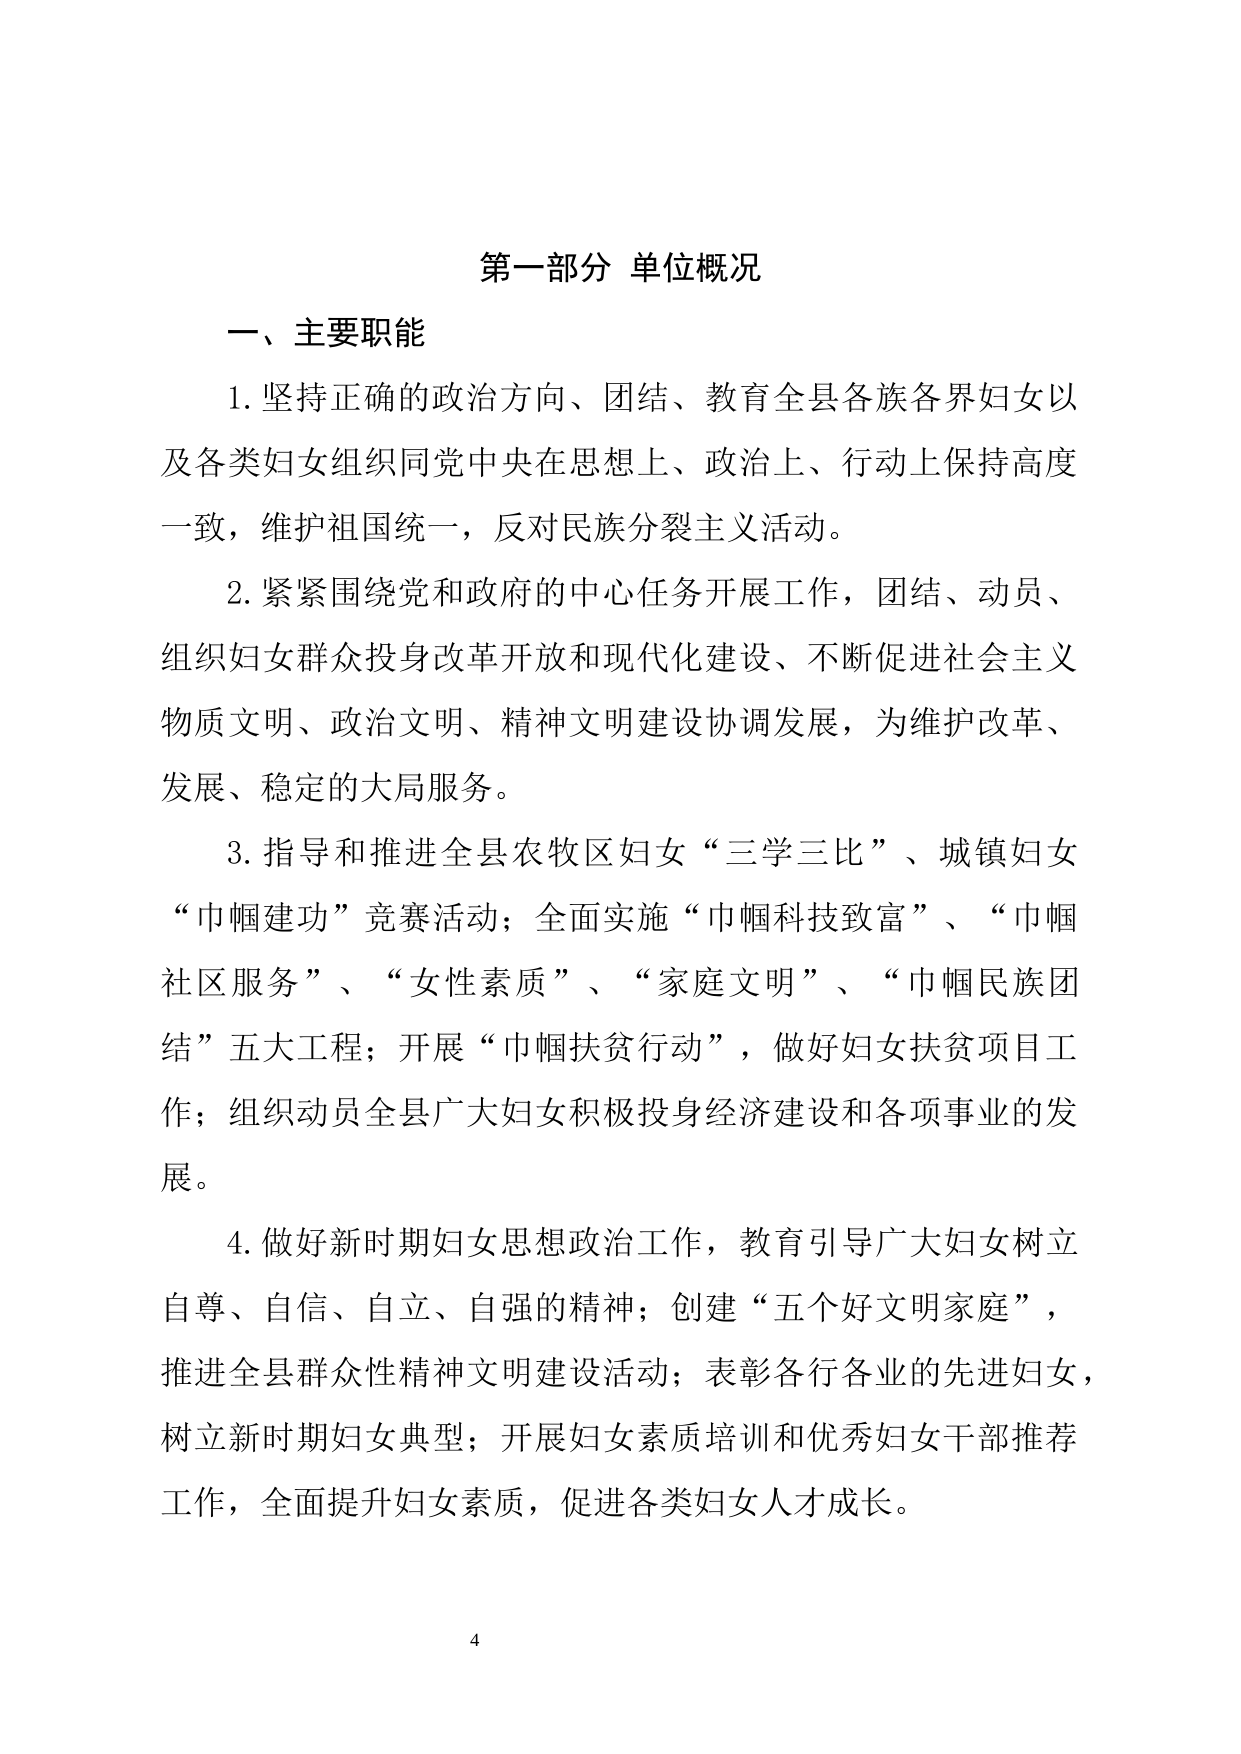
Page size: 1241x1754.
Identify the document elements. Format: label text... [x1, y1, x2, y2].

text 一、主要职能 [159, 298, 1081, 363]
text 2.紧紧围绕党和政府的中心任务开展工作，团结、动员、组织妇女群众投身改革开放和现代化建设、不断促进社会主义物质文明、政治文明、精神文明建设协调发展，为维护改革、发展、稳定的大局服务。 [159, 558, 1081, 818]
text 第一部分 单位概况 [159, 233, 1081, 298]
text 3.指导和推进全县农牧区妇女“三学三比”、城镇妇女“巾帼建功”竞赛活动；全面实施“巾帼科技致富”、“巾帼社区服务”、“女性素质”、“家庭文明”、“巾帼民族团结”五大工程；开展“巾帼扶贫行动”，做好妇女扶贫项目工作；组织动员全县广大妇女积极投身经济建设和各项事业的发展。 [159, 818, 1081, 1208]
text 4.做好新时期妇女思想政治工作，教育引导广大妇女树立自尊、自信、自立、自强的精神；创建“五个好文明家庭”，推进全县群众性精神文明建设活动；表彰各行各业的先进妇女，树立新时期妇女典型；开展妇女素质培训和优秀妇女干部推荐工作，全面提升妇女素质，促进各类妇女人才成长。 [159, 1208, 1081, 1533]
text 1.坚持正确的政治方向、团结、教育全县各族各界妇女以及各类妇女组织同党中央在思想上、政治上、行动上保持高度一致，维护祖国统一，反对民族分裂主义活动。 [159, 363, 1081, 558]
